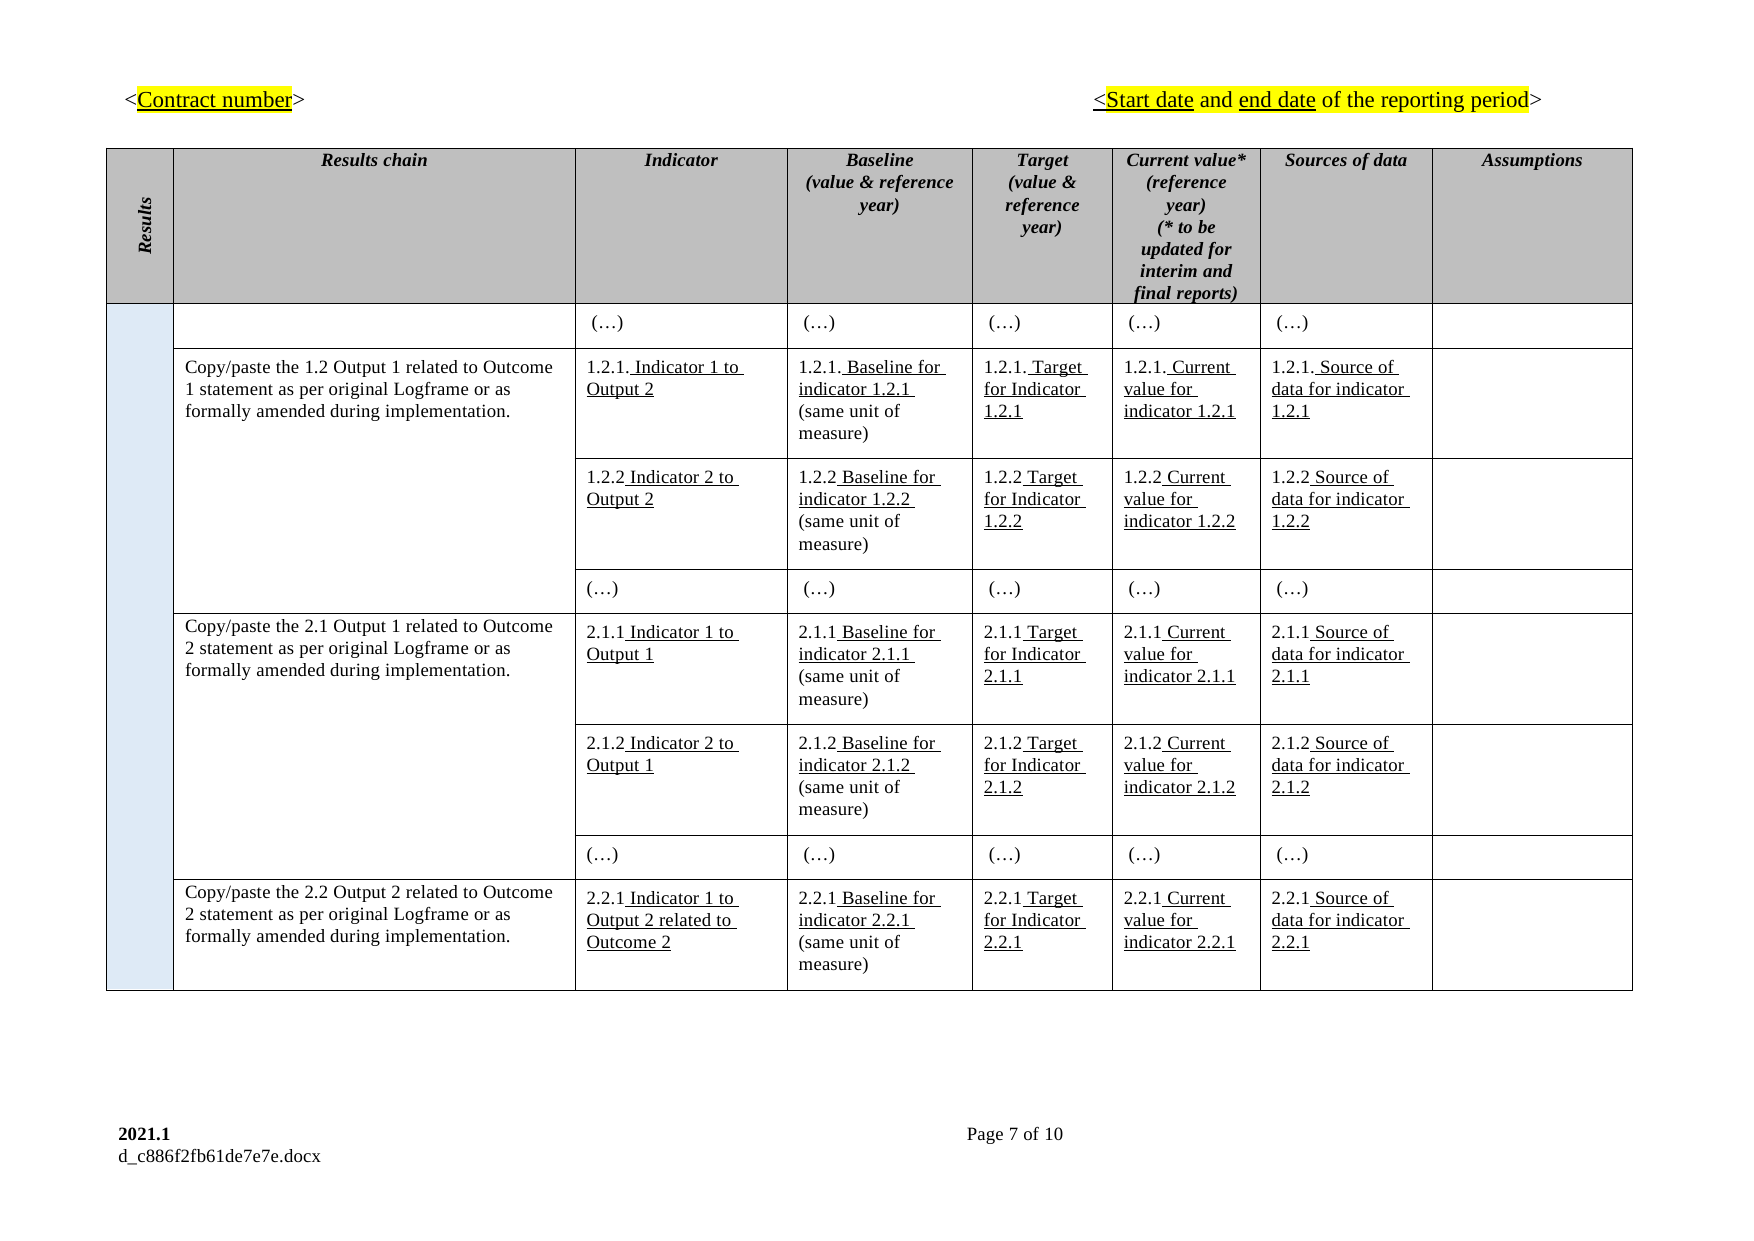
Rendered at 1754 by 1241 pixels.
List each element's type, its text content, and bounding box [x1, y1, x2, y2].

table_cell 1.2.2 Target for Indicator 1.2.2 [973, 459, 1112, 569]
table_cell (…) [576, 836, 787, 879]
table_cell (…) [973, 570, 1112, 613]
table_cell 2.1.2 Current value for indicator 2.1.2 [1113, 725, 1260, 834]
table_cell 1.2.1. Current value for indicator 1.2.1 [1113, 349, 1260, 458]
table_cell 2.1.2 Source of data for indicator 2.1.2 [1261, 725, 1432, 834]
table_cell 2.2.1 Source of data for indicator 2.2.1 [1261, 880, 1432, 989]
table_cell Copy/paste the 2.2 Output 2 related to Outcome 2 statement as per original Logframe or as formally amended during implementation. [174, 880, 575, 989]
table_cell 1.2.1. Indicator 1 to Output 2 [576, 349, 787, 458]
table_cell 1.2.2 Indicator 2 to Output 2 [576, 459, 787, 569]
table_cell 2.1.2 Baseline for indicator 2.1.2 (same unit of measure) [788, 725, 972, 834]
table_cell [1433, 349, 1632, 458]
table_cell 2.1.1 Source of data for indicator 2.1.1 [1261, 614, 1432, 724]
table_cell [1433, 304, 1632, 348]
table_cell [1433, 836, 1632, 879]
table_header Indicator [576, 149, 787, 303]
table_cell 2.2.1 Target for Indicator 2.2.1 [973, 880, 1112, 989]
table_cell (…) [788, 836, 972, 879]
table_cell 2.1.2 Indicator 2 to Output 1 [576, 725, 787, 834]
table_cell Copy/paste the 2.1 Output 1 related to Outcome 2 statement as per original Logframe or as formally amended during implementation. [174, 614, 575, 879]
table_header Results chain [174, 149, 575, 303]
table_cell (…) [1113, 836, 1260, 879]
table_header Results [107, 149, 173, 303]
table_cell 2.1.1 Indicator 1 to Output 1 [576, 614, 787, 724]
table_cell [1433, 459, 1632, 569]
table_cell 1.2.1. Baseline for indicator 1.2.1 (same unit of measure) [788, 349, 972, 458]
table_cell (…) [788, 570, 972, 613]
table_cell (…) [973, 836, 1112, 879]
table_cell (…) [1113, 570, 1260, 613]
table_cell 2.1.1 Baseline for indicator 2.1.1 (same unit of measure) [788, 614, 972, 724]
table_cell [1433, 570, 1632, 613]
table_cell 2.1.2 Target for Indicator 2.1.2 [973, 725, 1112, 834]
table_cell (…) [1261, 836, 1432, 879]
table_cell (…) [973, 304, 1112, 348]
table_cell 2.2.1 Current value for indicator 2.2.1 [1113, 880, 1260, 989]
table_cell (…) [788, 304, 972, 348]
table_cell [1433, 880, 1632, 989]
table_cell (…) [576, 304, 787, 348]
table_header Assumptions [1433, 149, 1632, 303]
table_cell [1433, 725, 1632, 834]
table_cell 1.2.2 Current value for indicator 1.2.2 [1113, 459, 1260, 569]
table_cell Copy/paste the 1.2 Output 1 related to Outcome 1 statement as per original Logframe or as formally amended during implementation. [174, 349, 575, 613]
table_header Sources of data [1261, 149, 1432, 303]
table_header Target (value & reference year) [973, 149, 1112, 303]
table_cell (…) [576, 570, 787, 613]
table_cell 2.2.1 Indicator 1 to Output 2 related to Outcome 2 [576, 880, 787, 989]
table_cell (…) [1113, 304, 1260, 348]
table_cell 1.2.2 Baseline for indicator 1.2.2 (same unit of measure) [788, 459, 972, 569]
table_cell 2.1.1 Target for Indicator 2.1.1 [973, 614, 1112, 724]
table_header Baseline (value & reference year) [788, 149, 972, 303]
table_cell 1.2.1. Source of data for indicator 1.2.1 [1261, 349, 1432, 458]
table_cell [1433, 614, 1632, 724]
table_cell 2.2.1 Baseline for indicator 2.2.1 (same unit of measure) [788, 880, 972, 989]
table_header Current value* (reference year) (* to be updated for interim and final reports) [1113, 149, 1260, 303]
table_cell 1.2.2 Source of data for indicator 1.2.2 [1261, 459, 1432, 569]
table_cell 1.2.1. Target for Indicator 1.2.1 [973, 349, 1112, 458]
table_cell (…) [1261, 570, 1432, 613]
table_cell (…) [1261, 304, 1432, 348]
table_cell 2.1.1 Current value for indicator 2.1.1 [1113, 614, 1260, 724]
